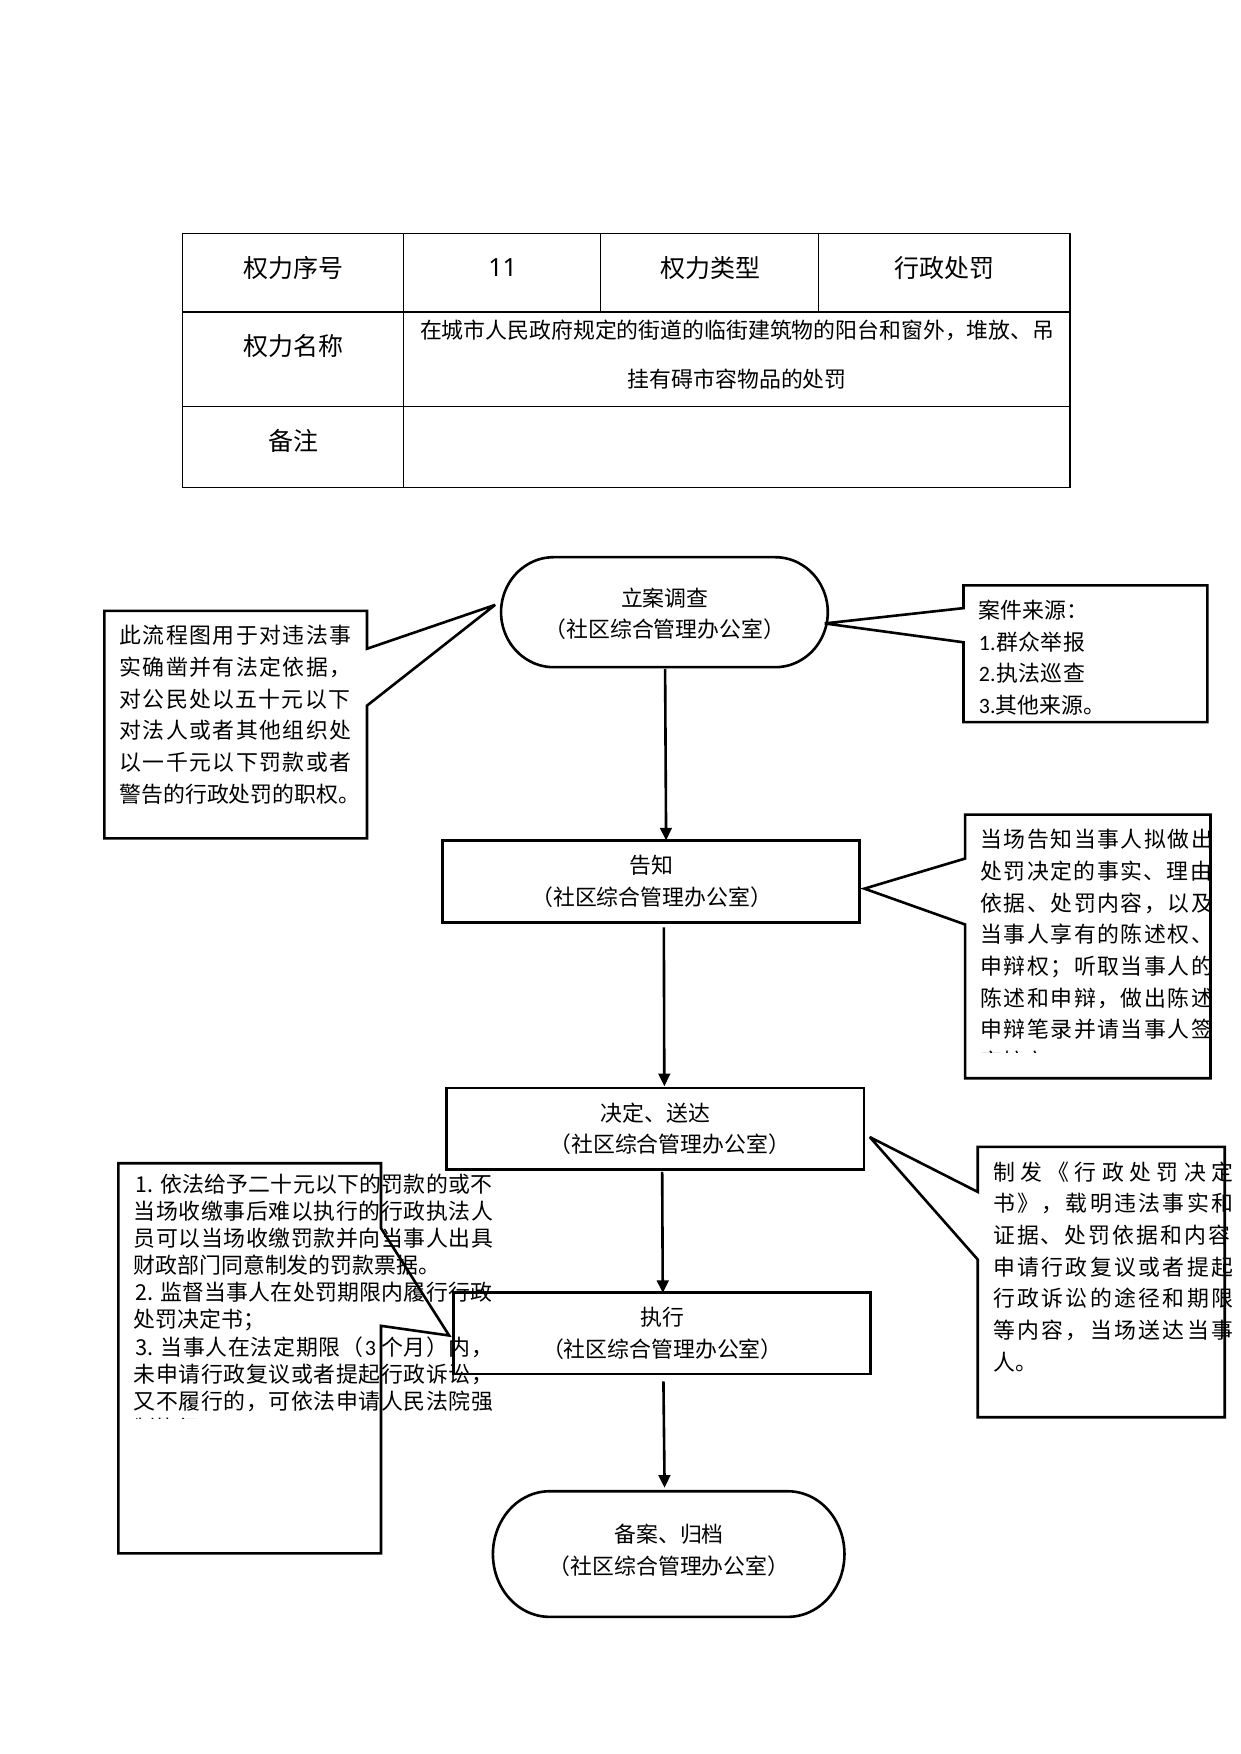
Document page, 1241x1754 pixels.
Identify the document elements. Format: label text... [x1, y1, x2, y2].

table_cell 备注 [183, 407, 403, 487]
table_cell 权力名称 [183, 313, 403, 406]
table_header 权力序号 [183, 234, 403, 311]
table_header 权力类型 [601, 234, 818, 311]
table_header 11 [404, 234, 600, 311]
table_header 行政处罚 [819, 234, 1069, 311]
table_cell [404, 407, 1069, 487]
table_cell 在城市人民政府规定的街道的临街建筑物的阳台和窗外，堆放、吊挂有碍市容物品的处罚 [404, 313, 1069, 406]
